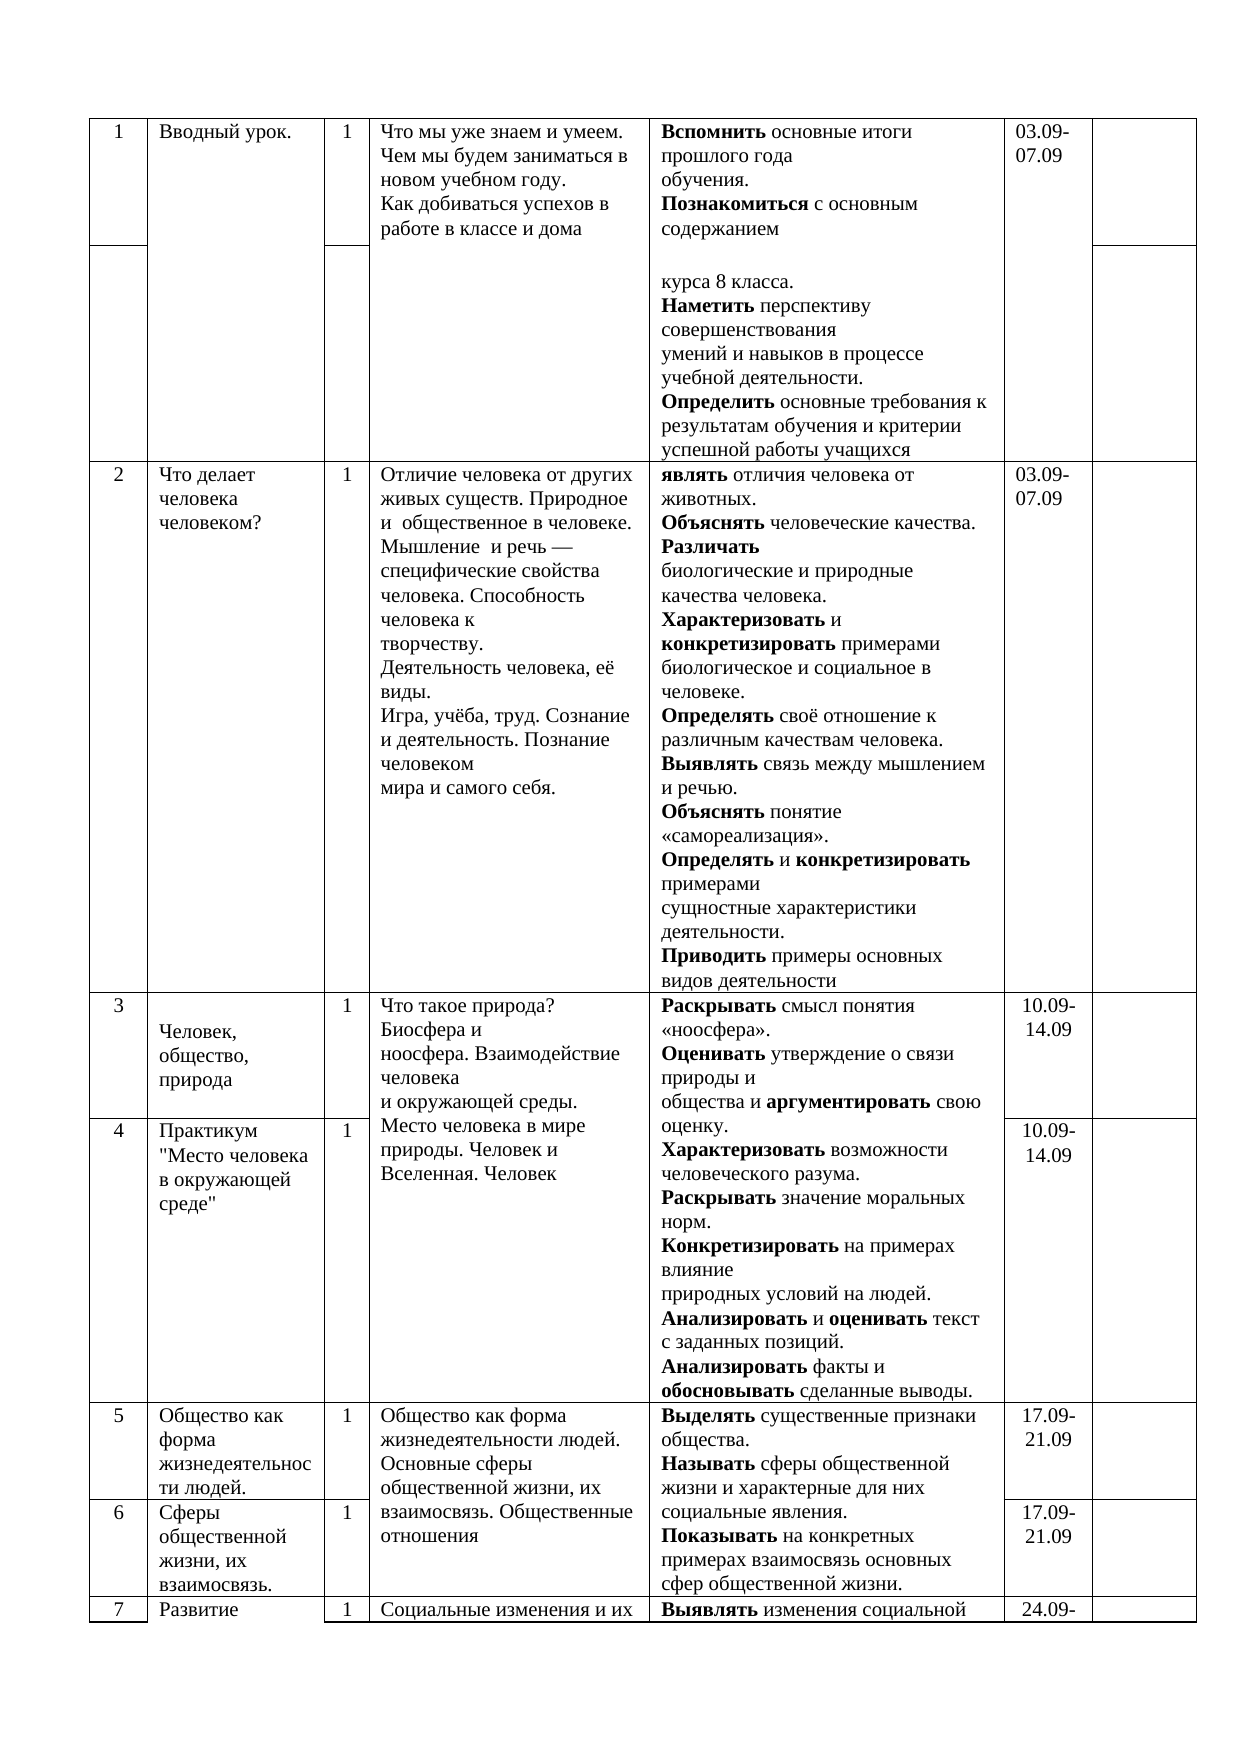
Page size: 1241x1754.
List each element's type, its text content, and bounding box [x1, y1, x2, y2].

table_cell 7 [90, 1597, 147, 1621]
table_cell 17.09-21.09 [1005, 1500, 1092, 1596]
table_cell Общество как форма жизнедеятельности людей. [148, 1403, 324, 1499]
table_cell Сферы общественной жизни, их взаимосвязь. [148, 1500, 324, 1596]
table_cell 1 [325, 1500, 369, 1596]
table_cell [1093, 462, 1196, 992]
table_cell [1093, 1119, 1196, 1402]
table_cell Раскрывать смысл понятия «ноосфера». Оценивать утверждение о связи природы и общества и аргументировать свою оценку. Характеризовать возможности человеческого разума. Раскрывать значение моральных норм. Конкретизировать на примерах влияние природных условий на людей. Анализировать и оценивать текст с заданных позиций. Анализировать факты и обосновывать сделанные выводы. [650, 993, 1004, 1402]
table_cell 6 [90, 1500, 147, 1596]
table_cell Развитие общества. [148, 1597, 324, 1621]
table_cell [325, 246, 369, 461]
table_cell 03.09-07.09 [1005, 462, 1092, 992]
table_cell 03.09-07.09 [1005, 119, 1092, 461]
table_cell [1093, 246, 1196, 461]
table_cell 5 [90, 1403, 147, 1499]
table_cell Что такое природа? Биосфера и ноосфера. Взаимодействие человека и окружающей среды. Место человека в мире природы. Человек и Вселенная. Человек [370, 993, 649, 1402]
table_cell являть отличия человека от животных. Объяснять человеческие качества. Различать биологические и природные качества человека. Характеризовать и конкретизировать примерами биологическое и социальное в человеке. Определять своё отношение к различным качествам человека. Выявлять связь между мышлением и речью. Объяснять понятие «самореализация». Определять и конкретизировать примерами сущностные характеристики деятельности. Приводить примеры основных видов деятельности [650, 462, 1004, 992]
table_cell 1 [325, 1119, 369, 1402]
table_cell 1 [325, 1403, 369, 1499]
table_cell 4 [90, 1119, 147, 1402]
table_cell 1 [325, 1597, 369, 1621]
table_cell [1093, 1500, 1196, 1596]
table_cell Практикум "Место человека в окружающей среде" [148, 1119, 324, 1402]
table_cell 10.09-14.09 [1005, 993, 1092, 1117]
table_cell [1093, 993, 1196, 1117]
table_cell 24.09-28.09 [1005, 1597, 1092, 1621]
table_cell [1093, 1597, 1196, 1621]
table_cell [1093, 119, 1196, 245]
table_cell 10.09-14.09 [1005, 1119, 1092, 1402]
table_cell Отличие человека от других живых существ. Природное и общественное в человеке. Мышление и речь — специфические свойства человека. Способность человека к творчеству. Деятельность человека, её виды. Игра, учёба, труд. Сознание и деятельность. Познание человеком мира и самого себя. [370, 462, 649, 992]
table_cell [1093, 1403, 1196, 1499]
table_cell 1 [325, 993, 369, 1117]
table_cell 1 [325, 462, 369, 992]
table_cell 1 [90, 119, 147, 245]
table_cell Вводный урок. [148, 119, 324, 461]
table_cell Что мы уже знаем и умеем. Чем мы будем заниматься в новом учебном году. Как добиваться успехов в работе в классе и дома [370, 119, 649, 461]
table_cell [90, 246, 147, 461]
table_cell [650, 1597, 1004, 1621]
table_cell 3 [90, 993, 147, 1117]
table_cell Выделять существенные признаки общества. Называть сферы общественной жизни и характерные для них социальные явления. Показывать на конкретных примерах взаимосвязь основных сфер общественной жизни. [650, 1403, 1004, 1596]
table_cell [370, 1597, 649, 1621]
table_cell Общество как форма жизнедеятельности людей. Основные сферы общественной жизни, их взаимосвязь. Общественные отношения [370, 1403, 649, 1596]
table_cell Что делает человека человеком? [148, 462, 324, 992]
table_cell 2 [90, 462, 147, 992]
table_cell Человек, общество, природа [148, 993, 324, 1117]
table_cell Вспомнить основные итоги прошлого года обучения. Познакомиться с основным содержанием курса 8 класса. Наметить перспективу совершенствования умений и навыков в процессе учебной деятельности. Определить основные требования к результатам обучения и критерии успешной работы учащихся [650, 119, 1004, 461]
table_cell 17.09-21.09 [1005, 1403, 1092, 1499]
table_cell 1 [325, 119, 369, 245]
